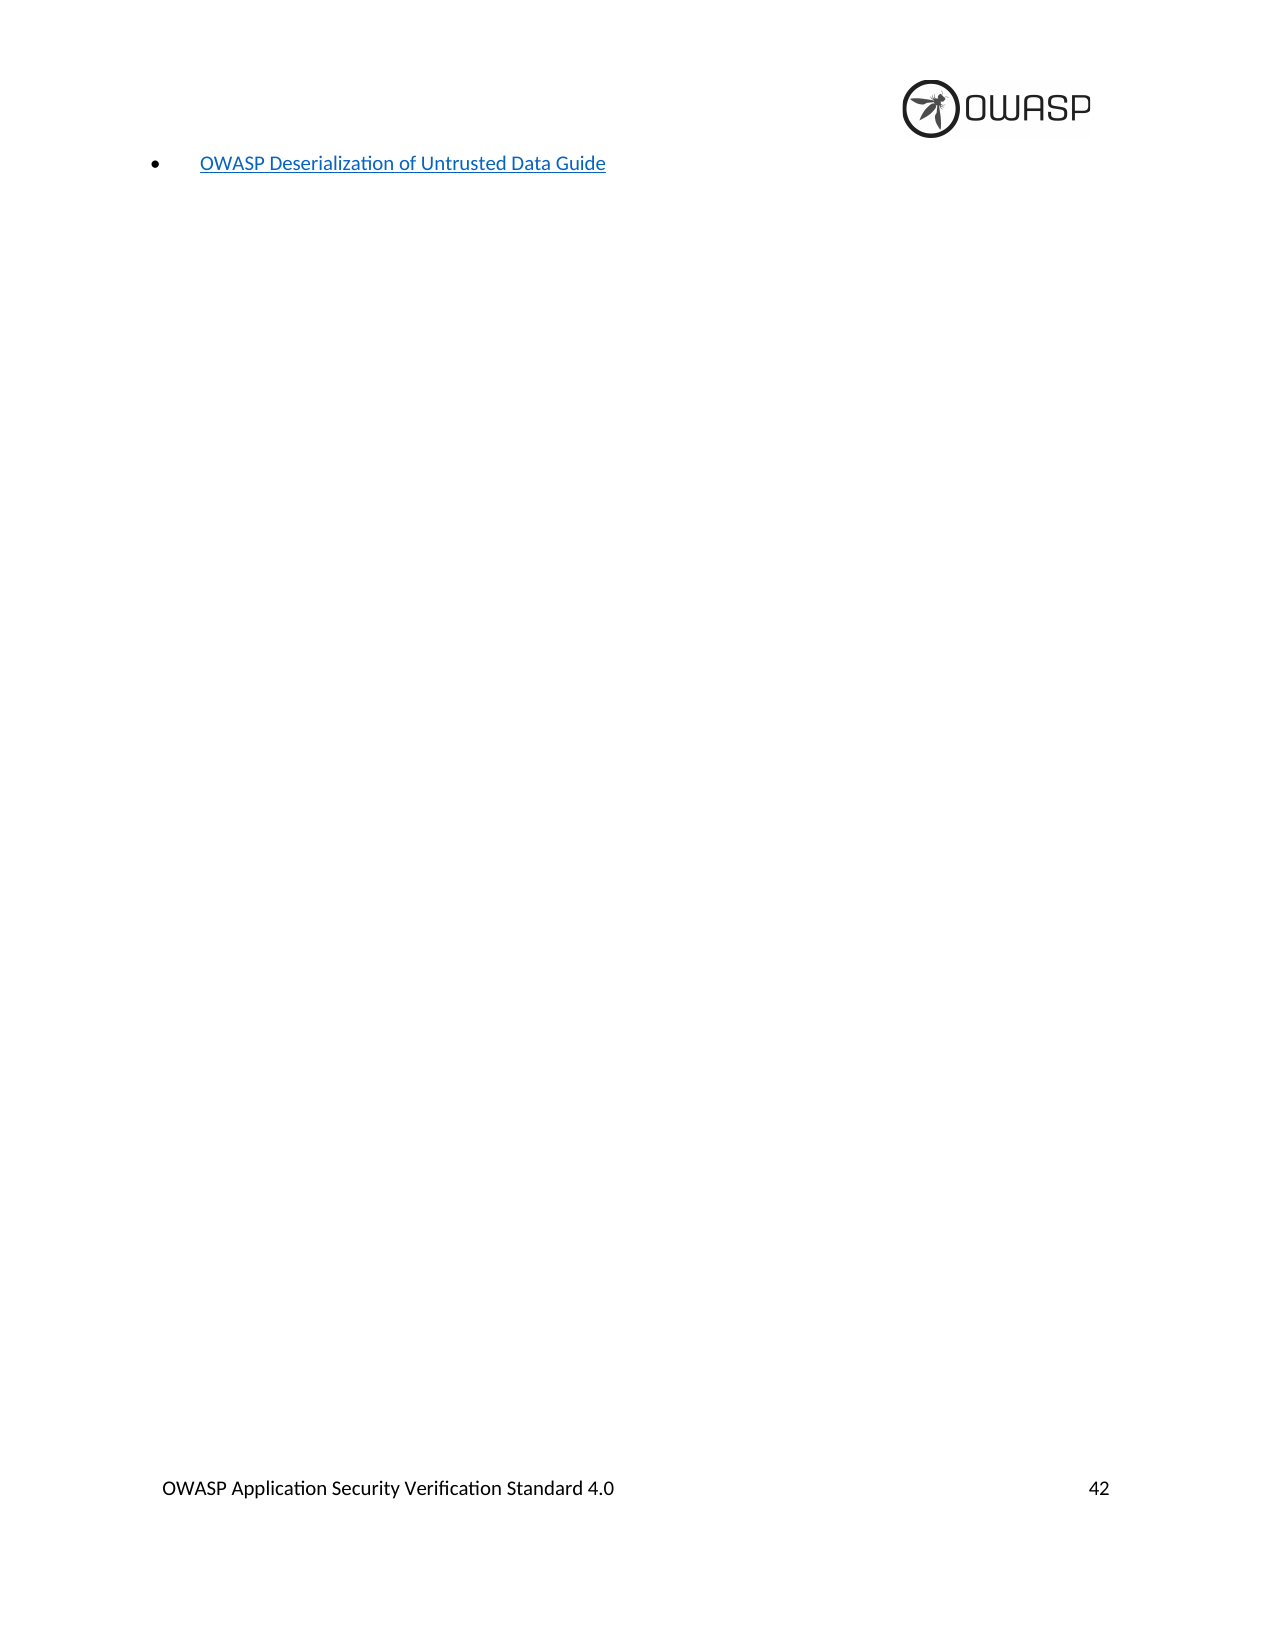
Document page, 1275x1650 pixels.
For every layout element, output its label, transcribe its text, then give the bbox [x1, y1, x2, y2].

list OWASP Deserialization of Untrusted Data Guide [150, 150, 1125, 176]
picture [902, 80, 1091, 138]
